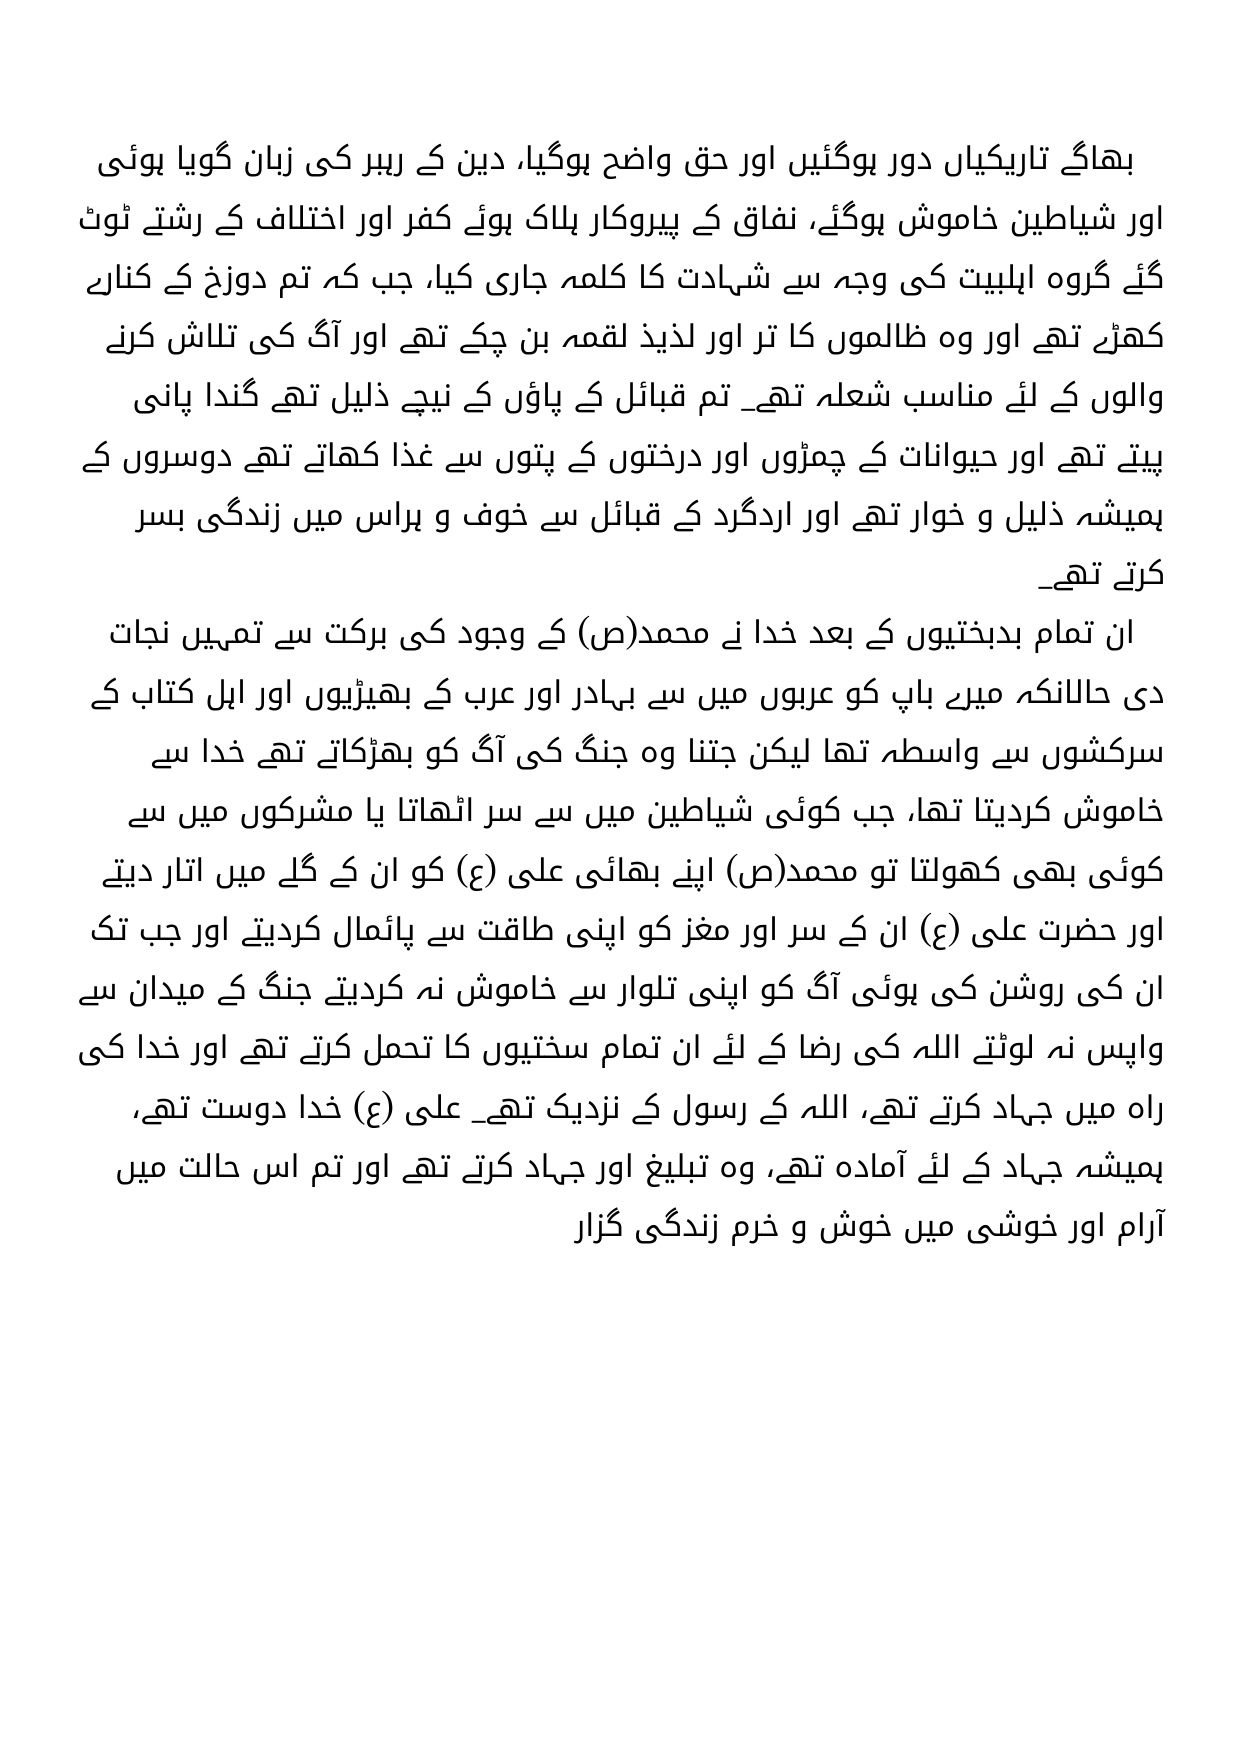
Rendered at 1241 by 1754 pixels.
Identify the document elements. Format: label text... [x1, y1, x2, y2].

text بھاگے تاریکیاں دور ہوگئیں اور حق واضح ہوگیا، دین کے رہبر کی زبان گویا ہوئی اور شیاطین خاموش ہوگئے، نفاق کے پیروکار ہلاک ہوئے کفر اور اختلاف کے رشتے ٹوٹ گئے گروہ اہلبیت کی وجہ سے شہادت کا کلمہ جاری کیا، جب کہ تم دوزخ کے کنارے کھڑے تھے اور وہ ظالموں کا تر اور لذیذ لقمہ بن چکے تھے اور آگ کی تلاش کرنے والوں کے لئے مناسب شعلہ تھے_ تم قبائل کے پاؤں کے نیچے ذلیل تھے گندا پانی پیتے تھے اور حیوانات کے چمڑوں اور درختوں کے پتوں سے غذا کھاتے تھے دوسروں کے ہمیشہ ذلیل و خوار تھے اور اردگرد کے قبائل سے خوف و ہراس میں زندگی بسر کرتے تھے_ [75, 130, 1165, 604]
text ان تمام بدبختیوں کے بعد خدا نے محمد(ص) کے وجود کی برکت سے تمہیں نجات دی حالانکہ میرے باپ کو عربوں میں سے بہادر اور عرب کے بھیڑیوں اور اہل کتاب کے سرکشوں سے واسطہ تھا لیکن جتنا وہ جنگ کی آگ کو بھڑکاتے تھے خدا سے خاموش کردیتا تھا، جب کوئی شیاطین میں سے سر اٹھاتا یا مشرکوں میں سے کوئی بھی کھولتا تو محمد(ص) اپنے بھائی علی (ع) کو ان کے گلے میں اتار دیتے اور حضرت علی (ع) ان کے سر اور مغز کو اپنی طاقت سے پائمال کردیتے اور جب تک ان کی روشن کی ہوئی آگ کو اپنی تلوار سے خاموش نہ کردیتے جنگ کے میدان سے واپس نہ لوٹتے اللہ کی رضا کے لئے ان تمام سختیوں کا تحمل کرتے تھے اور خدا کی راہ میں جہاد کرتے تھے، اللہ کے رسول کے نزدیک تھے_ علی (ع) خدا دوست تھے، ہمیشہ جہاد کے لئے آمادہ تھے، وہ تبلیغ اور جہاد کرتے تھے اور تم اس حالت میں آرام اور خوشی میں خوش و خرم زندگی گزار [75, 604, 1165, 1256]
